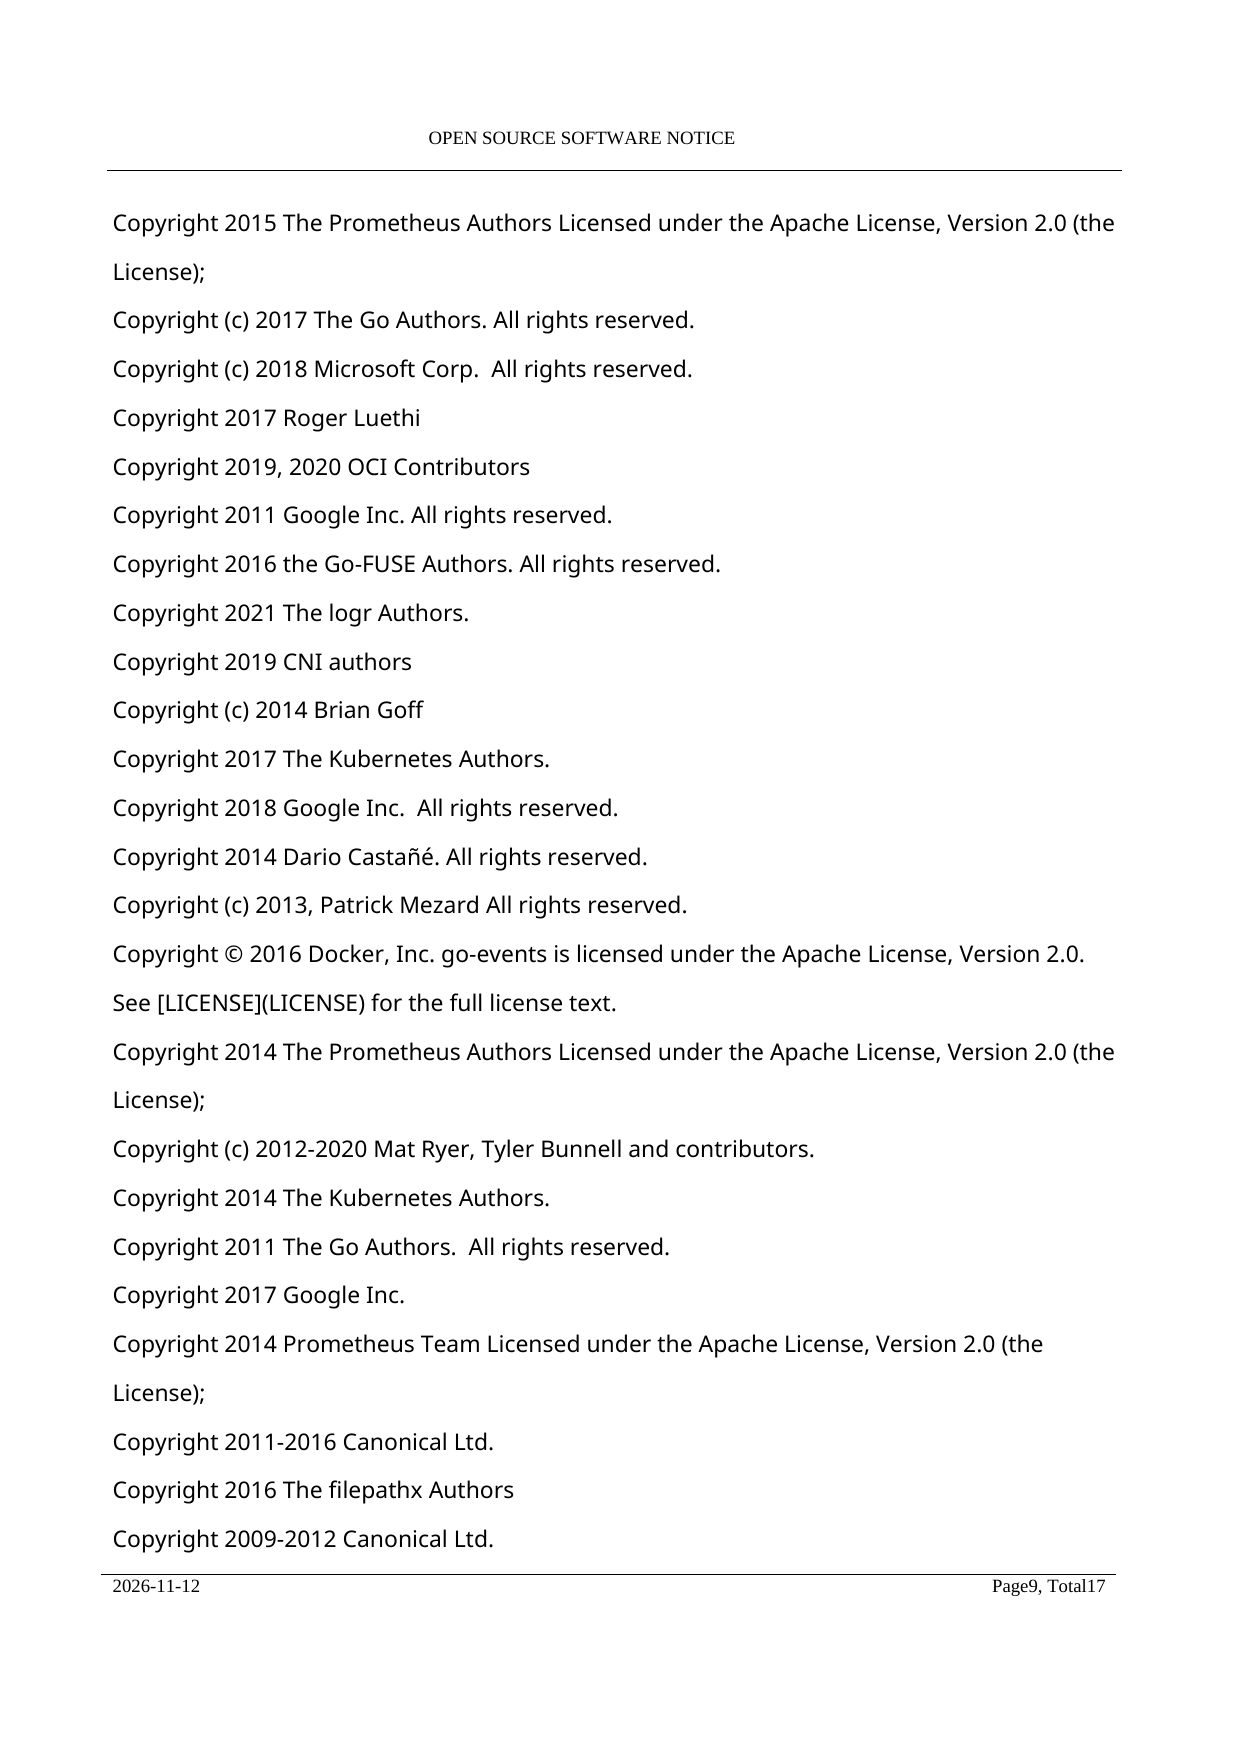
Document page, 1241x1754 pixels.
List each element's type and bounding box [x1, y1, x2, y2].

text [112, 206, 1128, 1555]
